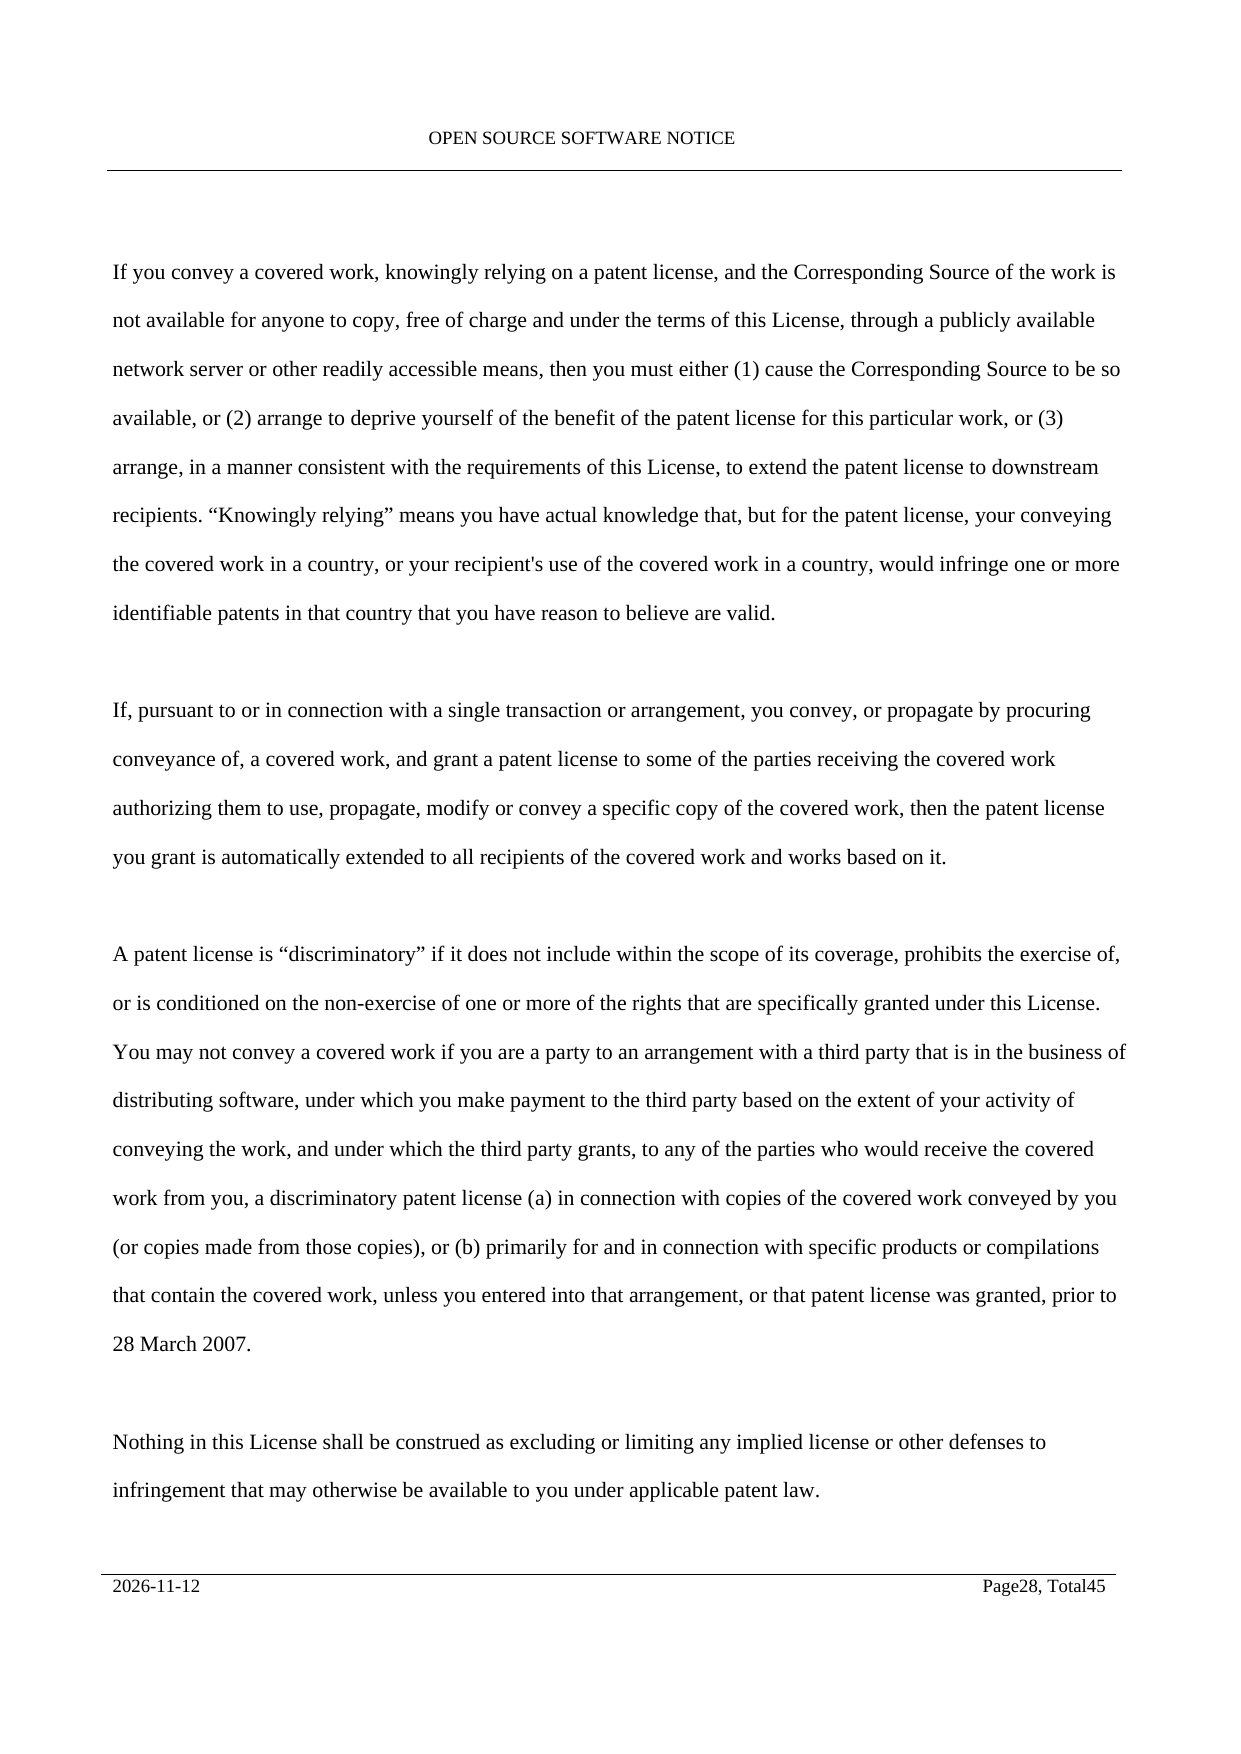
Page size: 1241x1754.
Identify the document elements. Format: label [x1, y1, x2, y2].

text [112, 206, 1128, 1506]
